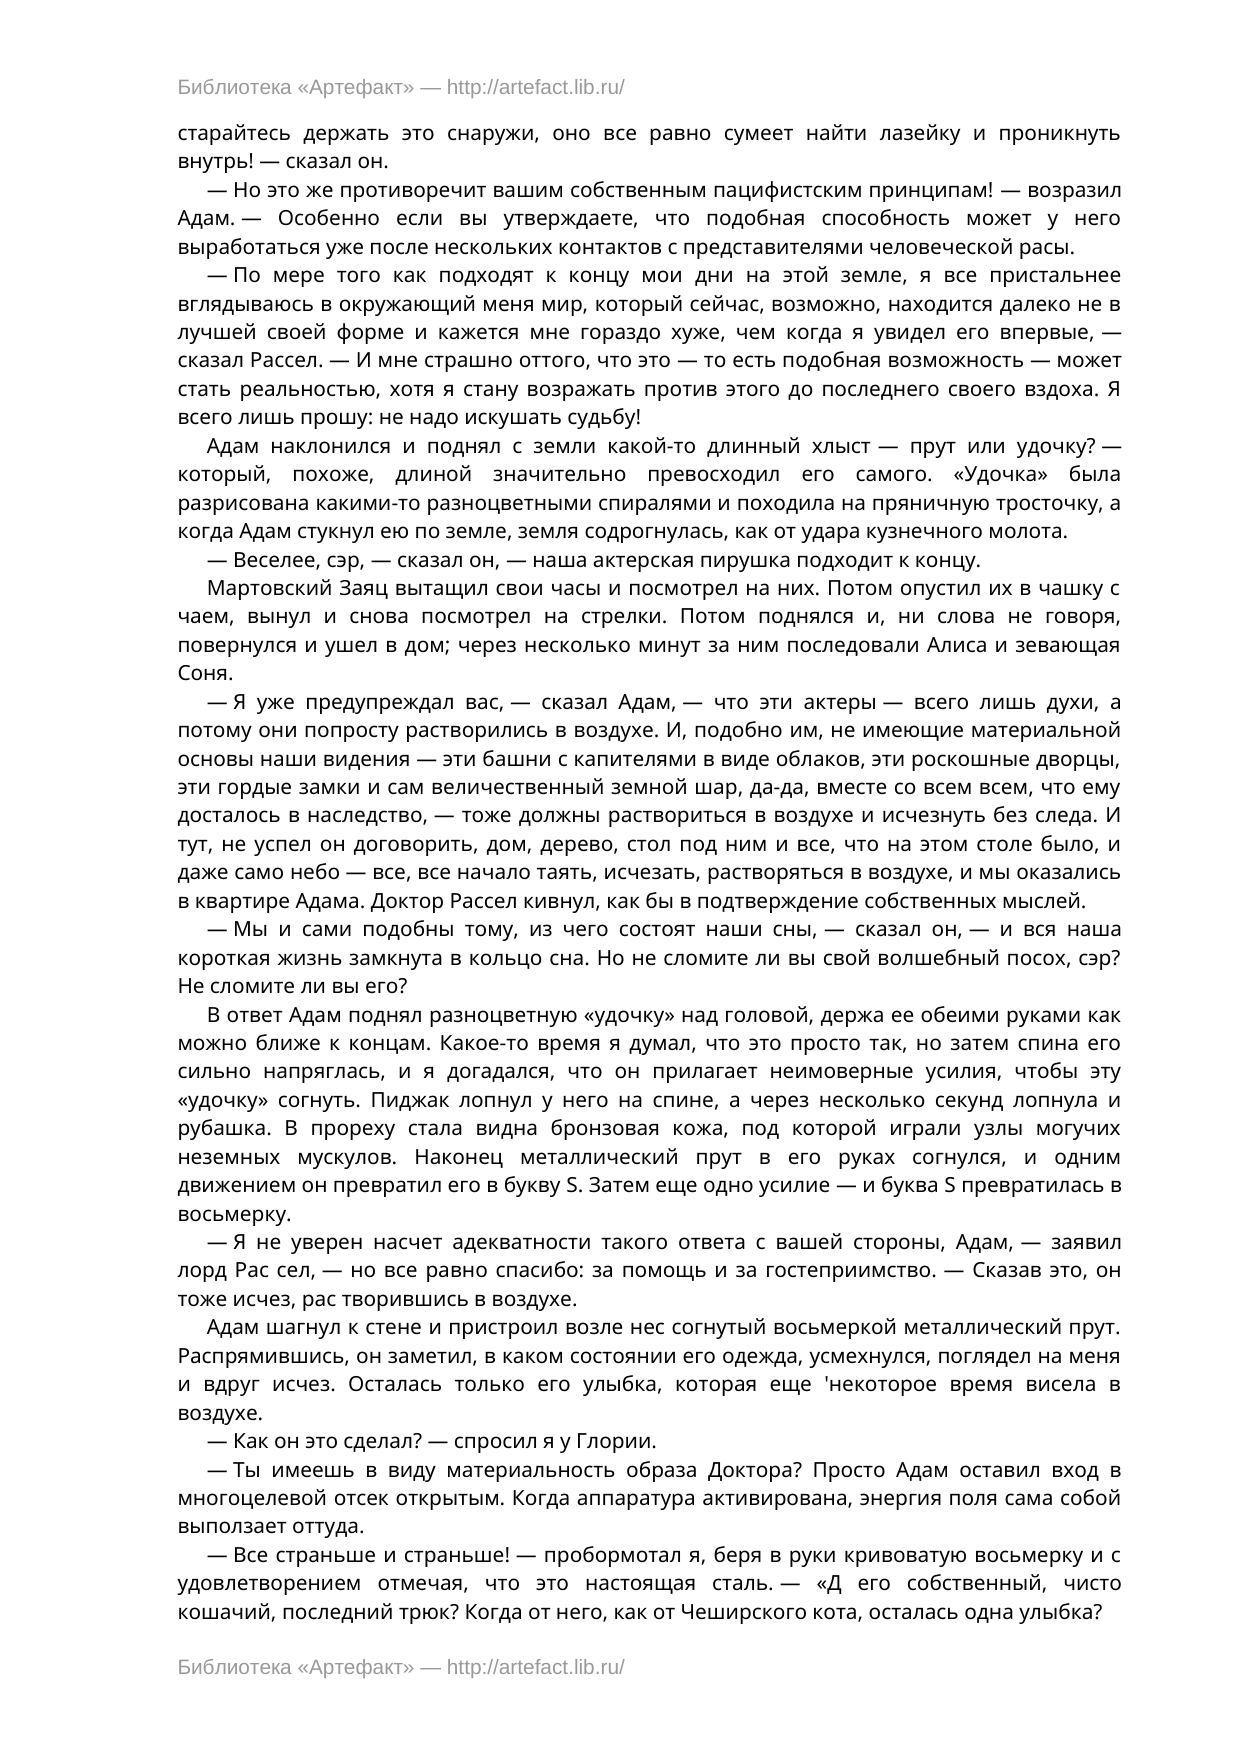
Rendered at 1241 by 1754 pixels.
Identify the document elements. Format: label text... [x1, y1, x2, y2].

text — Но это же противоречит вашим собственным пацифистским принципам! — возразил Адам. — Особенно если вы утверждаете, что подобная способность может у него выработаться уже после нескольких контактов с представителями человеческой расы. [177, 175, 1122, 260]
text — Все страньше и страньше! — пробормотал я, беря в руки кривоватую восьмерку и с удовлетворением отмечая, что это настоящая сталь. — «Д его собственный, чисто кошачий, последний трюк? Когда от него, как от Чеширского кота, осталась одна улыбка? [177, 1540, 1122, 1625]
text — Ты имеешь в виду материальность образа Доктора? Просто Адам оставил вход в многоцелевой отсек открытым. Когда аппаратура активирована, энергия поля сама собой выползает оттуда. [177, 1455, 1122, 1540]
text — По мере того как подходят к концу мои дни на этой земле, я все пристальнее вглядываюсь в окружающий меня мир, который сейчас, возможно, находится далеко не в лучшей своей форме и кажется мне гораздо хуже, чем когда я увидел его впервые, — сказал Рассел. — И мне страшно оттого, что это — то есть подобная возможность — может стать реальностью, хотя я стану возражать против этого до последнего своего вздоха. Я всего лишь прошу: не надо искушать судьбу! [177, 260, 1122, 431]
text — Веселее, сэр, — сказал он, — наша актерская пирушка подходит к концу. [177, 545, 1122, 573]
text — Как он это сделал? — спросил я у Глории. [177, 1426, 1122, 1455]
text — Я не уверен насчет адекватности такого ответа с вашей стороны, Адам, — заявил лорд Рас сел, — но все равно спасибо: за помощь и за гостеприимство. — Сказав это, он тоже исчез, рас творившись в воздухе. [177, 1227, 1122, 1312]
text — Мы и сами подобны тому, из чего состоят наши сны, — сказал он, — и вся наша короткая жизнь замкнута в кольцо сна. Но не сломите ли вы свой волшебный посох, сэр? Не сломите ли вы его? [177, 914, 1122, 1000]
text — Я уже предупреждал вас, — сказал Адам, — что эти актеры — всего лишь духи, а потому они попросту растворились в воздухе. И, подобно им, не имеющие материальной основы наши видения — эти башни с капителями в виде облаков, эти роскошные дворцы, эти гордые замки и сам величественный земной шар, да-да, вместе со всем всем, что ему досталось в наследство, — тоже должны раствориться в воздухе и исчезнуть без следа. И тут, не успел он договорить, дом, дерево, стол под ним и все, что на этом столе было, и даже само небо — все, все начало таять, исчезать, растворяться в воздухе, и мы оказались в квартире Адама. Доктор Рассел кивнул, как бы в подтверждение собственных мыслей. [177, 687, 1122, 914]
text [177, 118, 1122, 175]
text Мартовский Заяц вытащил свои часы и посмотрел на них. Потом опустил их в чашку с чаем, вынул и снова посмотрел на стрелки. Потом поднялся и, ни слова не говоря, повернулся и ушел в дом; через несколько минут за ним последовали Алиса и зевающая Соня. [177, 573, 1122, 687]
text Адам наклонился и поднял с земли какой-то длинный хлыст — прут или удочку? — который, похоже, длиной значительно превосходил его самого. «Удочка» была разрисована какими-то разноцветными спиралями и походила на пряничную тросточку, а когда Адам стукнул ею по земле, земля содрогнулась, как от удара кузнечного молота. [177, 431, 1122, 545]
text В ответ Адам поднял разноцветную «удочку» над головой, держа ее обеими руками как можно ближе к концам. Какое-то время я думал, что это просто так, но затем спина его сильно напряглась, и я догадался, что он прилагает неимоверные усилия, чтобы эту «удочку» согнуть. Пиджак лопнул у него на спине, а через несколько секунд лопнула и рубашка. В прореху стала видна бронзовая кожа, под которой играли узлы могучих неземных мускулов. Наконец металлический прут в его руках согнулся, и одним движением он превратил его в букву S. Затем еще одно усилие — и буква S превратилась в восьмерку. [177, 1000, 1122, 1227]
text Адам шагнул к стене и пристроил возле нес согнутый восьмеркой металлический прут. Распрямившись, он заметил, в каком состоянии его одежда, усмехнулся, поглядел на меня и вдруг исчез. Осталась только его улыбка, которая еще 'некоторое время висела в воздухе. [177, 1312, 1122, 1426]
